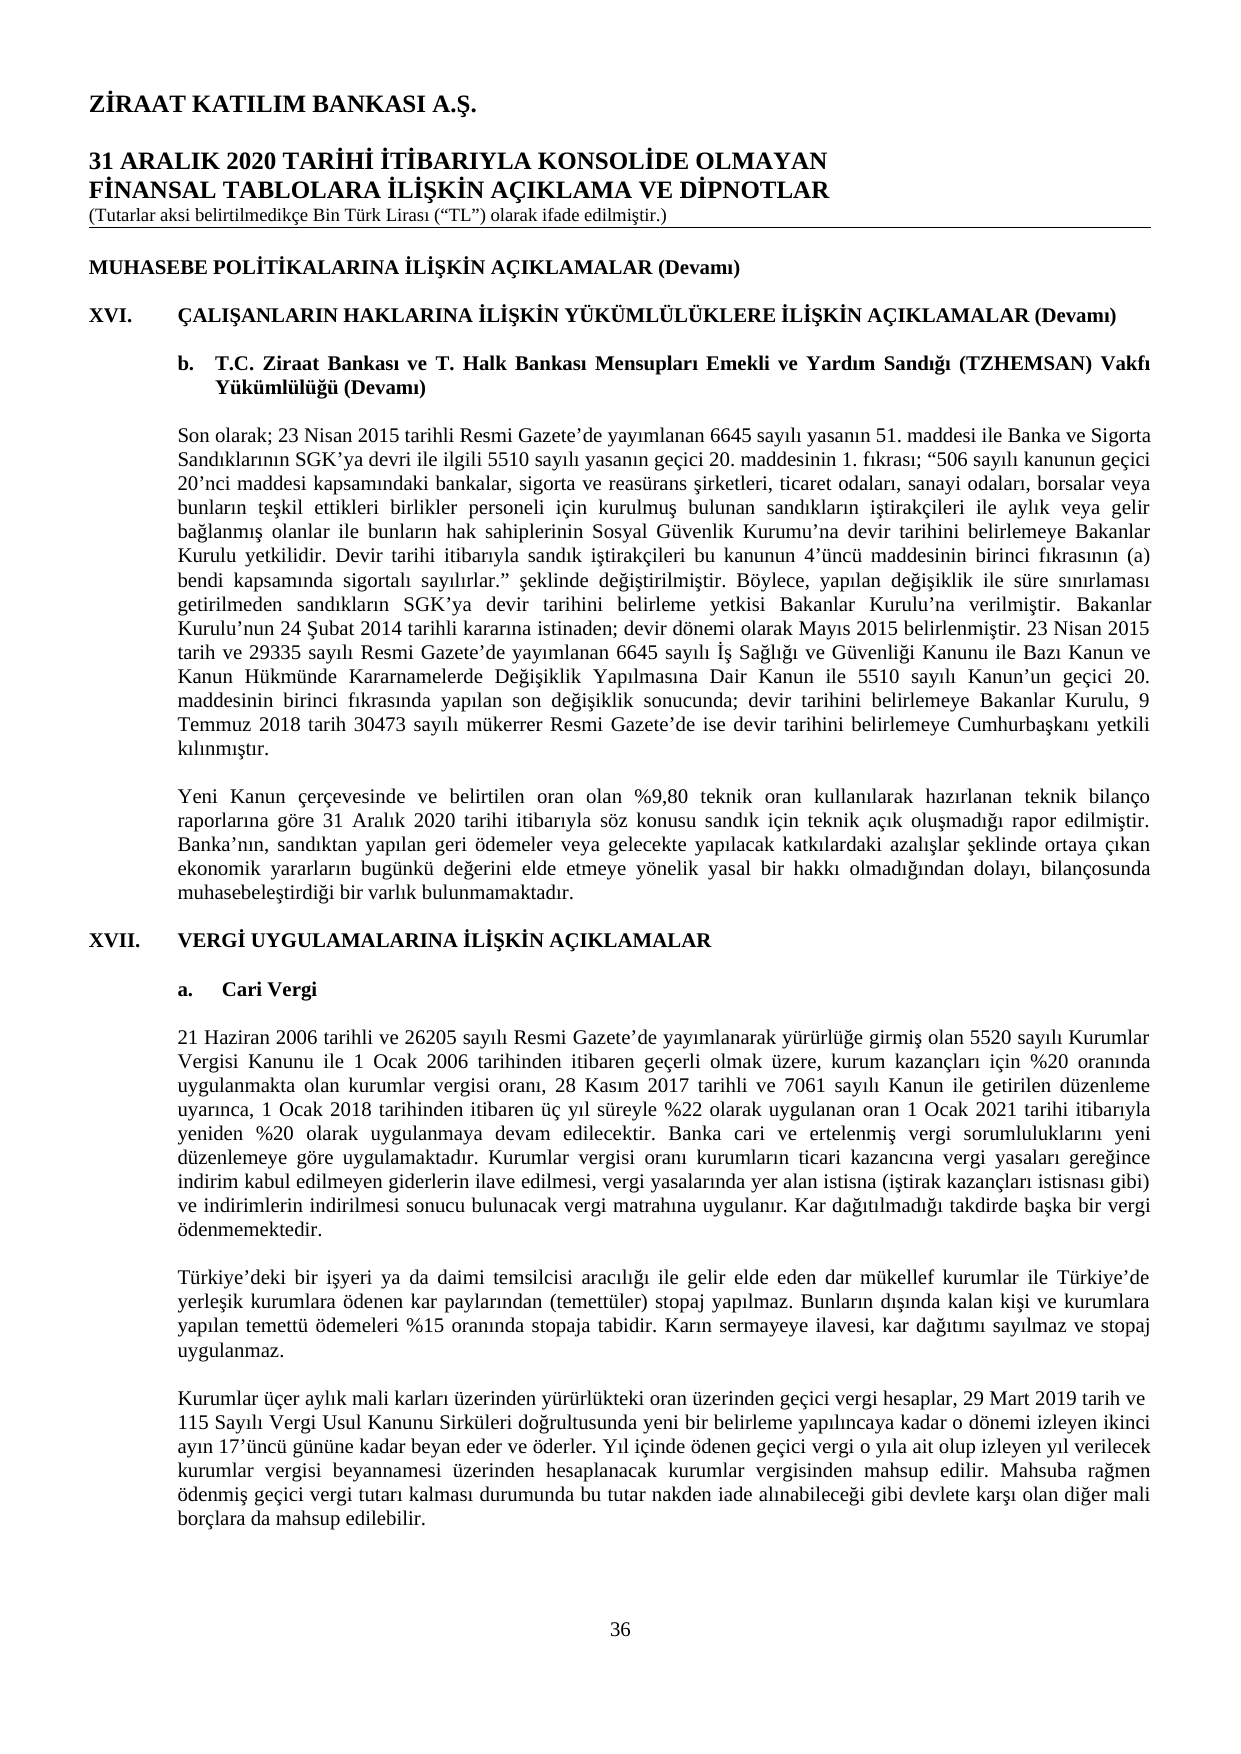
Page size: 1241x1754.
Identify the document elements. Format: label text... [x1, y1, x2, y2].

text XVII. VERGİ UYGULAMALARINA İLİŞKİN AÇIKLAMALAR [89, 928, 1152, 952]
text Yeni Kanun çerçevesinde ve belirtilen oran olan %9,80 teknik oran kullanılarak hazırlanan teknik bilanço raporlarına göre 31 Aralık 2020 tarihi itibarıyla söz konusu sandık için teknik açık oluşmadığı rapor edilmiştir. Banka’nın, sandıktan yapılan geri ödemeler veya gelecekte yapılacak katkılardaki azalışlar şeklinde ortaya çıkan ekonomik yararların bugünkü değerini elde etmeye yönelik yasal bir hakkı olmadığından dolayı, bilançosunda muhasebeleştirdiği bir varlık bulunmamaktadır. [177, 784, 1152, 904]
list Cari Vergi [177, 977, 1152, 1001]
text 21 Haziran 2006 tarihli ve 26205 sayılı Resmi Gazete’de yayımlanarak yürürlüğe girmiş olan 5520 sayılı Kurumlar Vergisi Kanunu ile 1 Ocak 2006 tarihinden itibaren geçerli olmak üzere, kurum kazançları için %20 oranında uygulanmakta olan kurumlar vergisi oranı, 28 Kasım 2017 tarihli ve 7061 sayılı Kanun ile getirilen düzenleme uyarınca, 1 Ocak 2018 tarihinden itibaren üç yıl süreyle %22 olarak uygulanan oran 1 Ocak 2021 tarihi itibarıyla yeniden %20 olarak uygulanmaya devam edilecektir. Banka cari ve ertelenmiş vergi sorumluluklarını yeni düzenlemeye göre uygulamaktadır. Kurumlar vergisi oranı kurumların ticari kazancına vergi yasaları gereğince indirim kabul edilmeyen giderlerin ilave edilmesi, vergi yasalarında yer alan istisna (iştirak kazançları istisnası gibi) ve indirimlerin indirilmesi sonucu bulunacak vergi matrahına uygulanır. Kar dağıtılmadığı takdirde başka bir vergi ödenmemektedir. [177, 1025, 1152, 1241]
text Son olarak; 23 Nisan 2015 tarihli Resmi Gazete’de yayımlanan 6645 sayılı yasanın 51. maddesi ile Banka ve Sigorta Sandıklarının SGK’ya devri ile ilgili 5510 sayılı yasanın geçici 20. maddesinin 1. fıkrası; “506 sayılı kanunun geçici 20’nci maddesi kapsamındaki bankalar, sigorta ve reasürans şirketleri, ticaret odaları, sanayi odaları, borsalar veya bunların teşkil ettikleri birlikler personeli için kurulmuş bulunan sandıkların iştirakçileri ile aylık veya gelir bağlanmış olanlar ile bunların hak sahiplerinin Sosyal Güvenlik Kurumu’na devir tarihini belirlemeye Bakanlar Kurulu yetkilidir. Devir tarihi itibarıyla sandık iştirakçileri bu kanunun 4’üncü maddesinin birinci fıkrasının (a) bendi kapsamında sigortalı sayılırlar.” şeklinde değiştirilmiştir. Böylece, yapılan değişiklik ile süre sınırlaması getirilmeden sandıkların SGK’ya devir tarihini belirleme yetkisi Bakanlar Kurulu’na verilmiştir. Bakanlar Kurulu’nun 24 Şubat 2014 tarihli kararına istinaden; devir dönemi olarak Mayıs 2015 belirlenmiştir. 23 Nisan 2015 tarih ve 29335 sayılı Resmi Gazete’de yayımlanan 6645 sayılı İş Sağlığı ve Güvenliği Kanunu ile Bazı Kanun ve Kanun Hükmünde Kararnamelerde Değişiklik Yapılmasına Dair Kanun ile 5510 sayılı Kanun’un geçici 20. maddesinin birinci fıkrasında yapılan son değişiklik sonucunda; devir tarihini belirlemeye Bakanlar Kurulu, 9 Temmuz 2018 tarih 30473 sayılı mükerrer Resmi Gazete’de ise devir tarihini belirlemeye Cumhurbaşkanı yetkili kılınmıştır. [177, 423, 1152, 760]
text MUHASEBE POLİTİKALARINA İLİŞKİN AÇIKLAMALAR (Devamı) [89, 255, 1152, 279]
text XVI. ÇALIŞANLARIN HAKLARINA İLİŞKİN YÜKÜMLÜLÜKLERE İLİŞKİN AÇIKLAMALAR (Devamı) [89, 303, 1152, 327]
text Kurumlar üçer aylık mali karları üzerinden yürürlükteki oran üzerinden geçici vergi hesaplar, 29 Mart 2019 tarih ve 115 Sayılı Vergi Usul Kanunu Sirküleri doğrultusunda yeni bir belirleme yapılıncaya kadar o dönemi izleyen ikinci ayın 17’üncü gününe kadar beyan eder ve öderler. Yıl içinde ödenen geçici vergi o yıla ait olup izleyen yıl verilecek kurumlar vergisi beyannamesi üzerinden hesaplanacak kurumlar vergisinden mahsup edilir. Mahsuba rağmen ödenmiş geçici vergi tutarı kalması durumunda bu tutar nakden iade alınabileceği gibi devlete karşı olan diğer mali borçlara da mahsup edilebilir. [177, 1386, 1152, 1530]
text Türkiye’deki bir işyeri ya da daimi temsilcisi aracılığı ile gelir elde eden dar mükellef kurumlar ile Türkiye’de yerleşik kurumlara ödenen kar paylarından (temettüler) stopaj yapılmaz. Bunların dışında kalan kişi ve kurumlara yapılan temettü ödemeleri %15 oranında stopaja tabidir. Karın sermayeye ilavesi, kar dağıtımı sayılmaz ve stopaj uygulanmaz. [177, 1265, 1152, 1362]
list T.C. Ziraat Bankası ve T. Halk Bankası Mensupları Emekli ve Yardım Sandığı (TZHEMSAN) Vakfı Yükümlülüğü (Devamı) [177, 351, 1152, 399]
